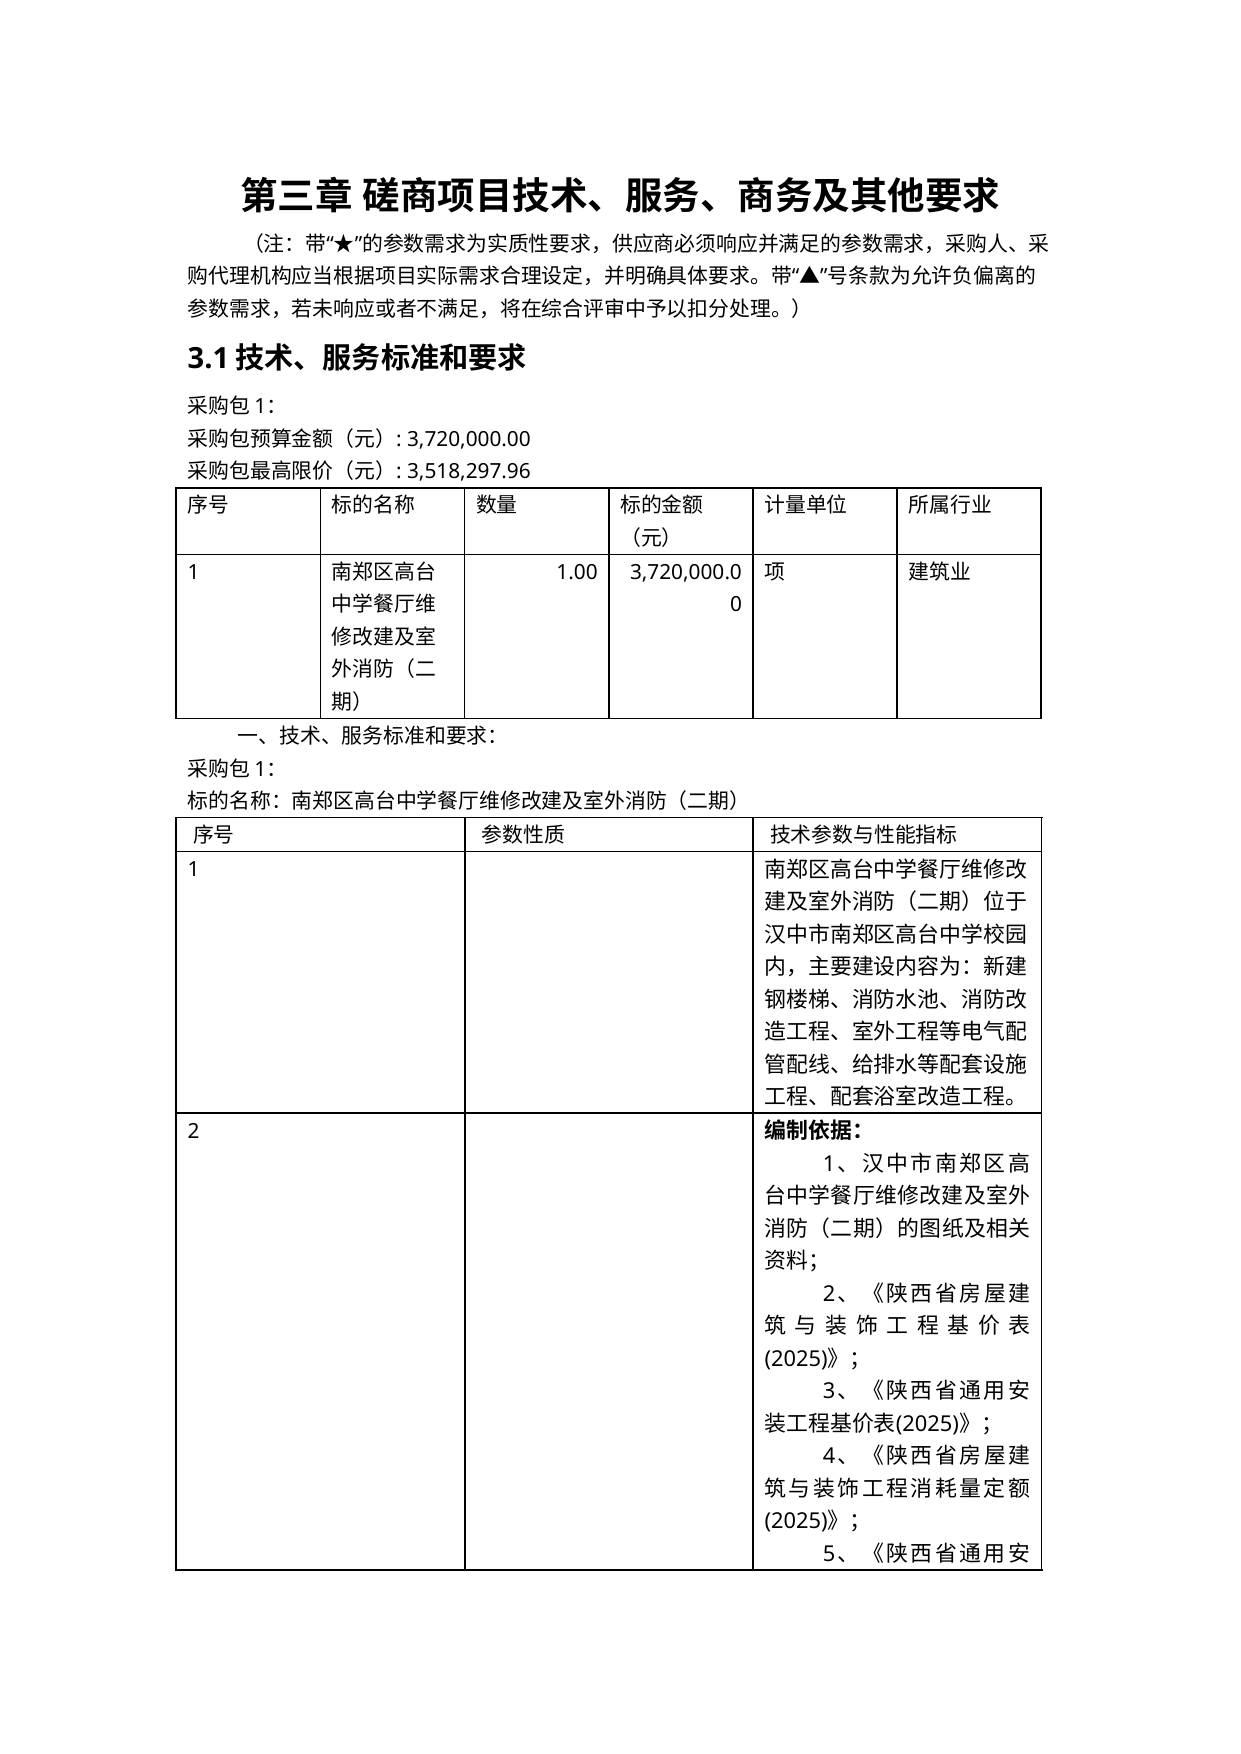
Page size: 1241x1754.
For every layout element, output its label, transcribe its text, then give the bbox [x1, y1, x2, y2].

text 3.1技术、服务标准和要求 [187, 324, 1053, 389]
table_header 计量单位 [754, 489, 896, 553]
table_cell 1 [177, 852, 464, 1112]
table_header 标的名称 [321, 489, 464, 553]
table_cell 建筑业 [898, 555, 1040, 718]
table_cell [466, 852, 752, 1112]
table_cell 1.00 [465, 555, 608, 718]
table_cell 2 [177, 1114, 464, 1569]
table_cell 项 [754, 555, 896, 718]
text 采购包1： [187, 389, 1053, 422]
text 采购包预算金额（元）: 3,720,000.00 [187, 422, 1053, 454]
table_header 参数性质 [466, 818, 752, 851]
table_cell [466, 1114, 752, 1569]
text 第三章 磋商项目技术、服务、商务及其他要求 [187, 162, 1053, 227]
text （注：带“★”的参数需求为实质性要求，供应商必须响应并满足的参数需求，采购人、采购代理机构应当根据项目实际需求合理设定，并明确具体要求。带“▲”号条款为允许负偏离的参数需求，若未响应或者不满足，将在综合评审中予以扣分处理。） [187, 227, 1053, 324]
table_cell 南郑区高台中学餐厅维修改建及室外消防（二期）位于汉中市南郑区高台中学校园内，主要建设内容为：新建钢楼梯、消防水池、消防改造工程、室外工程等电气配管配线、给排水等配套设施工程、配套浴室改造工程。 [754, 852, 1041, 1112]
table_header 所属行业 [898, 489, 1040, 553]
text 一、技术、服务标准和要求： [187, 719, 1053, 752]
text 标的名称：南郑区高台中学餐厅维修改建及室外消防（二期） [187, 784, 1053, 817]
table_header 技术参数与性能指标 [754, 818, 1041, 851]
table_header 序号 [177, 818, 464, 851]
table_cell 南郑区高台中学餐厅维修改建及室外消防（二期） [321, 555, 464, 718]
text 采购包最高限价（元）: 3,518,297.96 [187, 454, 1053, 487]
text 采购包1： [187, 752, 1053, 784]
table_header 序号 [177, 489, 320, 553]
table_header 标的金额 （元） [610, 489, 752, 553]
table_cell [754, 1114, 1041, 1569]
table_cell 1 [177, 555, 320, 718]
table_cell 3,720,000.00 [610, 555, 752, 718]
table_header 数量 [465, 489, 608, 553]
